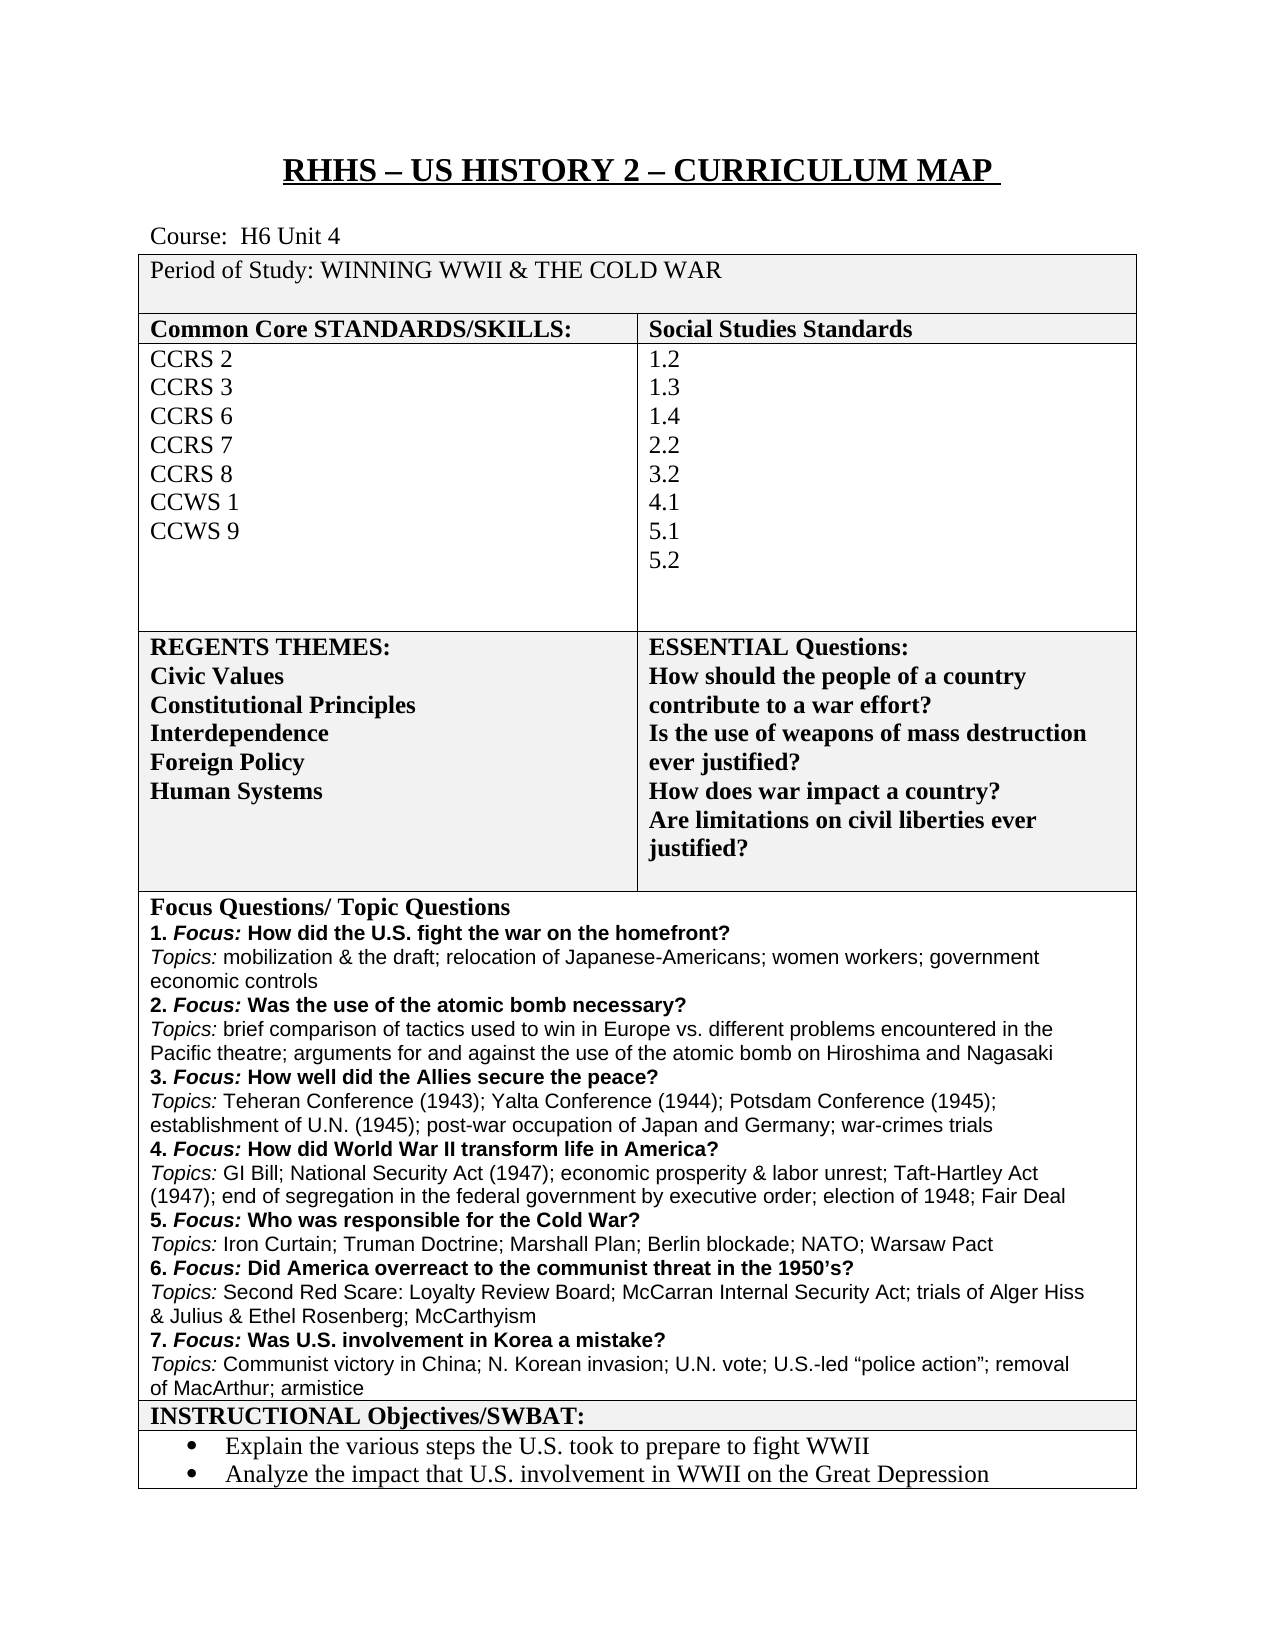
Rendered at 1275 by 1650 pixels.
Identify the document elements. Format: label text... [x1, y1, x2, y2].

table_header Period of Study: WINNING WWII & THE COLD WAR [139, 255, 1136, 313]
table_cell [139, 1431, 1136, 1488]
text Course: H6 Unit 4 [150, 221, 1125, 250]
table_cell Common Core STANDARDS/SKILLS: [139, 314, 637, 343]
table_cell ESSENTIAL Questions: How should the people of a country contribute to a war effort? Is the use of weapons of mass destruction ever justified? How does war impact a country? Are limitations on civil liberties ever justified? [638, 632, 1136, 891]
text RHHS – US HISTORY 2 – CURRICULUM MAP [150, 150, 1125, 188]
table_cell REGENTS THEMES: Civic Values Constitutional Principles Interdependence Foreign Policy Human Systems [139, 632, 637, 891]
table_cell CCRS 2 CCRS 3 CCRS 6 CCRS 7 CCRS 8 CCWS 1 CCWS 9 [139, 344, 637, 631]
table_cell Social Studies Standards [638, 314, 1136, 343]
table_cell 1.2 1.3 1.4 2.2 3.2 4.1 5.1 5.2 [638, 344, 1136, 631]
table_cell INSTRUCTIONAL Objectives/SWBAT: [139, 1401, 1136, 1430]
table_cell Focus Questions/ Topic Questions 1. Focus: How did the fight the war on the homefront? Topics: mobilization & the draft; relocation of Japanese-Americans; women workers; government economic controls 2. Focus: Was the use of the atomic bomb necessary? Topics: brief comparison of tactics used to win in vs. different problems encountered in the Pacific theatre; arguments for and against the use of the atomic bomb on and 3. Focus: How well did the Allies secure the peace? Topics: Teheran Conference (1943); Conference (1944); Conference (1945); establishment of U.N. (1945); post-war occupation of and ; war-crimes trials 4. Focus: How did World War II transform life in ? Topics: GI Bill; National Security Act (1947); economic prosperity & labor unrest; Taft-Hartley Act (1947); end of segregation in the federal government by executive order; election of 1948; Fair Deal 5. Focus: Who was responsible for the Cold War? Topics: Iron Curtain; Truman Doctrine; Marshall Plan; Berlin blockade; NATO; Warsaw Pact 6. Focus: Did overreact to the communist threat in the 1950’s? Topics: Second Red Scare: Loyalty Review Board; McCarran Internal Security Act; trials of Alger Hiss & Julius & Ethel Rosenberg; McCarthyism 7. Focus: Was involvement in a mistake? Topics: Communist victory in China; N. Korean invasion; U.N. vote; U.S.-led “police action”; removal of MacArthur; armistice [139, 892, 1136, 1400]
